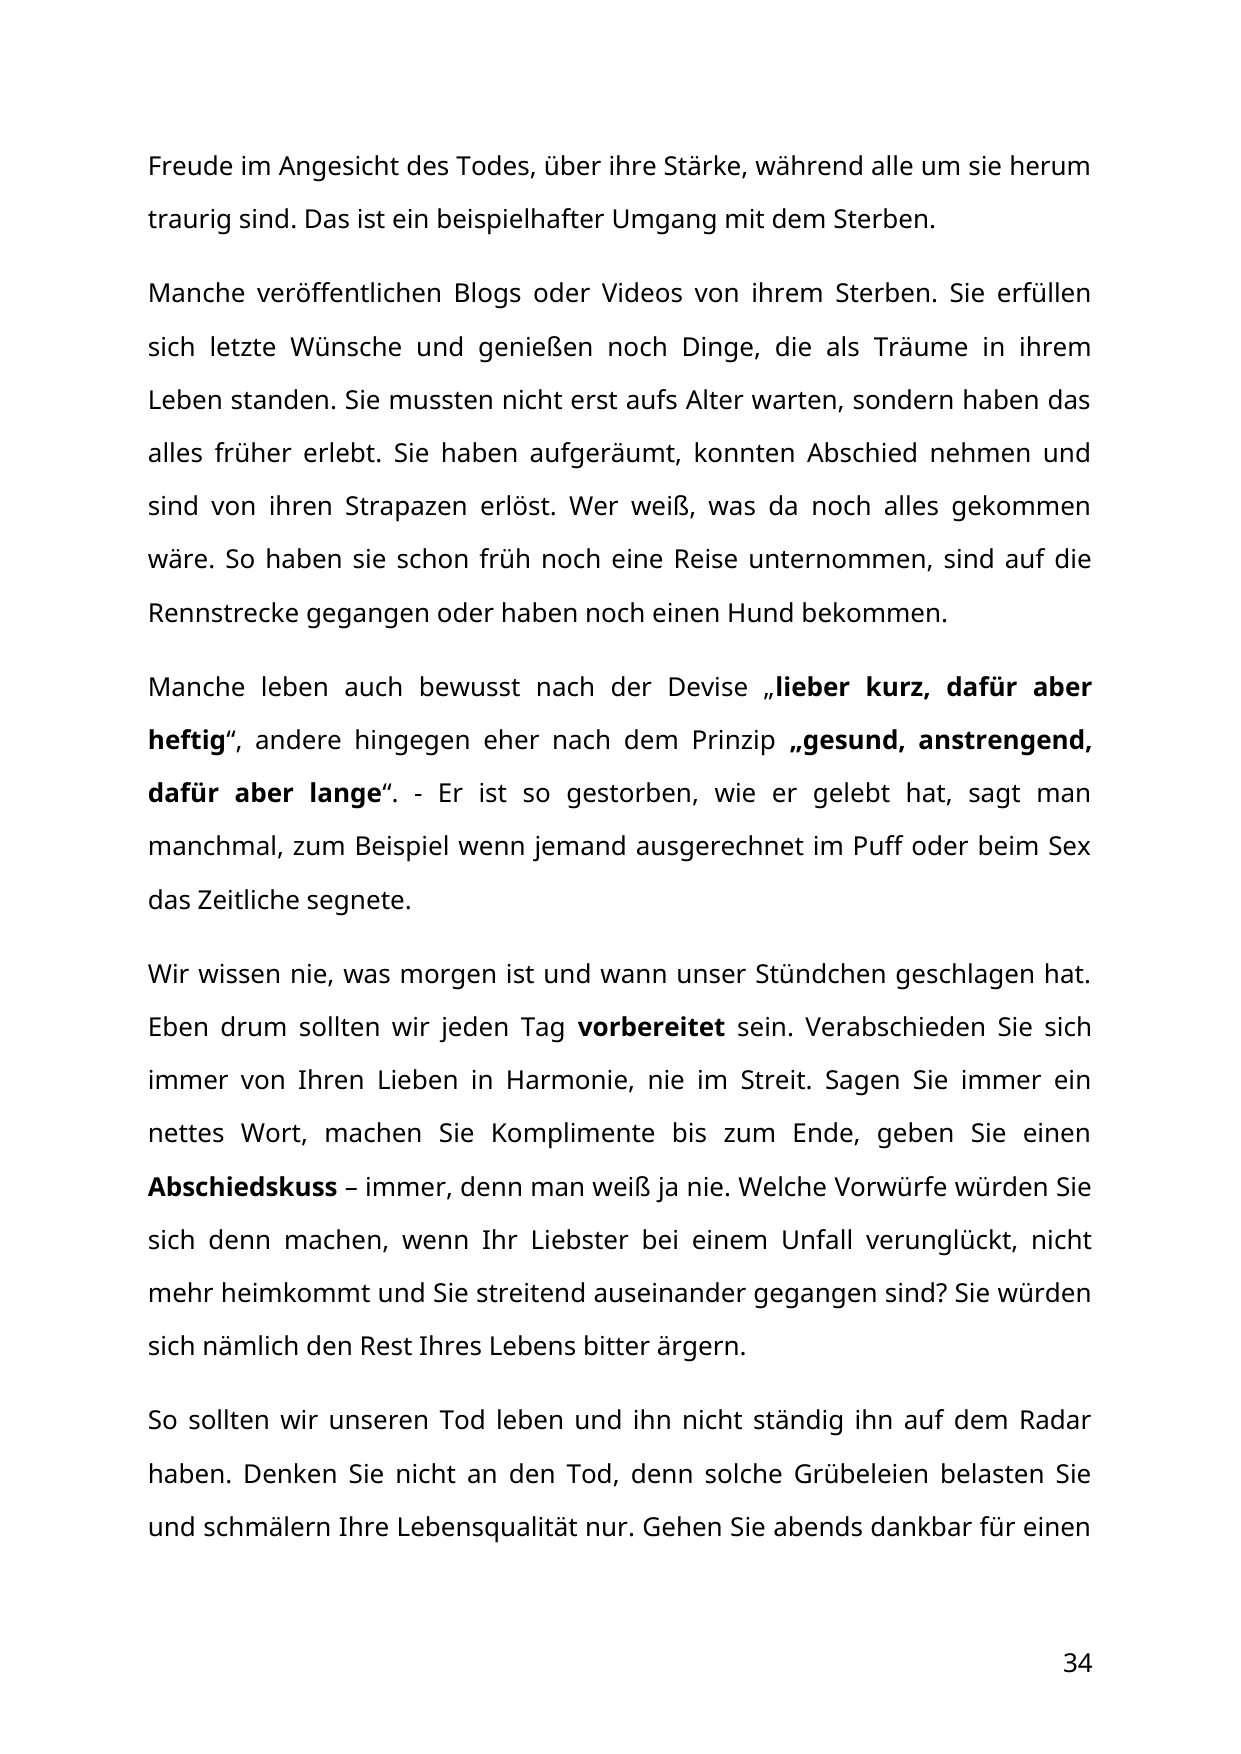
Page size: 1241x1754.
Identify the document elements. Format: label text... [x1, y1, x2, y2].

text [148, 148, 1093, 236]
text Manche leben auch bewusst nach der Devise „lieber kurz, dafür aber heftig“, andere hingegen eher nach dem Prinzip „gesund, anstrengend, dafür aber lange“. - Er ist so gestorben, wie er gelebt hat, sagt man manchmal, zum Beispiel wenn jemand ausgerechnet im Puff oder beim Sex das Zeitliche segnete. [148, 668, 1093, 917]
text Manche veröffentlichen Blogs oder Videos von ihrem Sterben. Sie erfüllen sich letzte Wünsche und genießen noch Dinge, die als Träume in ihrem Leben standen. Sie mussten nicht erst aufs Alter warten, sondern haben das alles früher erlebt. Sie haben aufgeräumt, konnten Abschied nehmen und sind von ihren Strapazen erlöst. Wer weiß, was da noch alles gekommen wäre. So haben sie schon früh noch eine Reise unternommen, sind auf die Rennstrecke gegangen oder haben noch einen Hund bekommen. [148, 275, 1093, 630]
text Wir wissen nie, was morgen ist und wann unser Stündchen geschlagen hat. Eben drum sollten wir jeden Tag vorbereitet sein. Verabschieden Sie sich immer von Ihren Lieben in Harmonie, nie im Streit. Sagen Sie immer ein nettes Wort, machen Sie Komplimente bis zum Ende, geben Sie einen Abschiedskuss – immer, denn man weiß ja nie. Welche Vorwürfe würden Sie sich denn machen, wenn Ihr Liebster bei einem Unfall verunglückt, nicht mehr heimkommt und Sie streitend auseinander gegangen sind? Sie würden sich nämlich den Rest Ihres Lebens bitter ärgern. [148, 955, 1093, 1363]
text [148, 1402, 1093, 1544]
